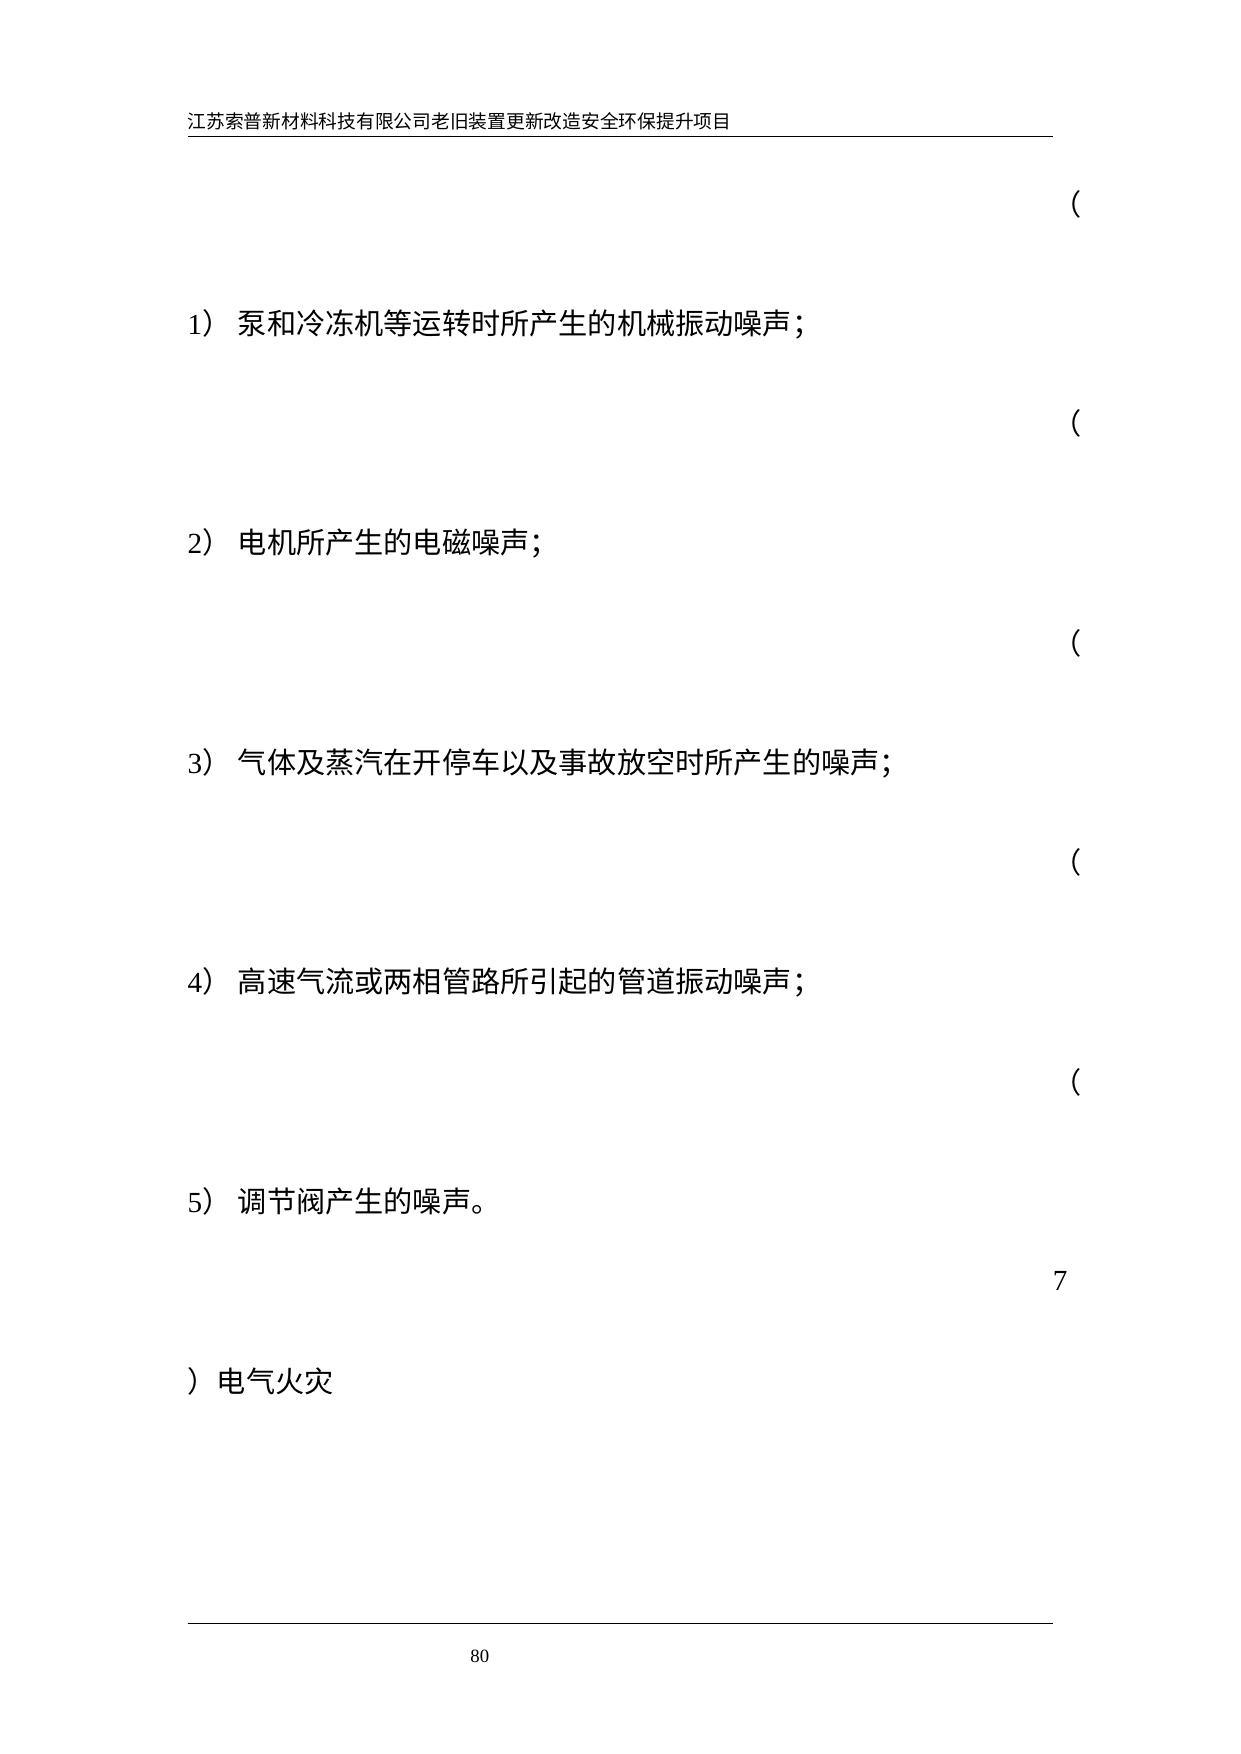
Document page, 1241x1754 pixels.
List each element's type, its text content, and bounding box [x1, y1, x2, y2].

text （2） 电机所产生的电磁噪声； [187, 382, 1053, 581]
text （4） 高速气流或两相管路所引起的管道振动噪声； [187, 821, 1053, 1020]
text （3） 气体及蒸汽在开停车以及事故放空时所产生的噪声； [187, 602, 1053, 800]
text （1） 泵和冷冻机等运转时所产生的机械振动噪声； [187, 163, 1053, 361]
text 7）电气火灾 [187, 1261, 1053, 1419]
text （5） 调节阀产生的噪声。 [187, 1041, 1053, 1239]
